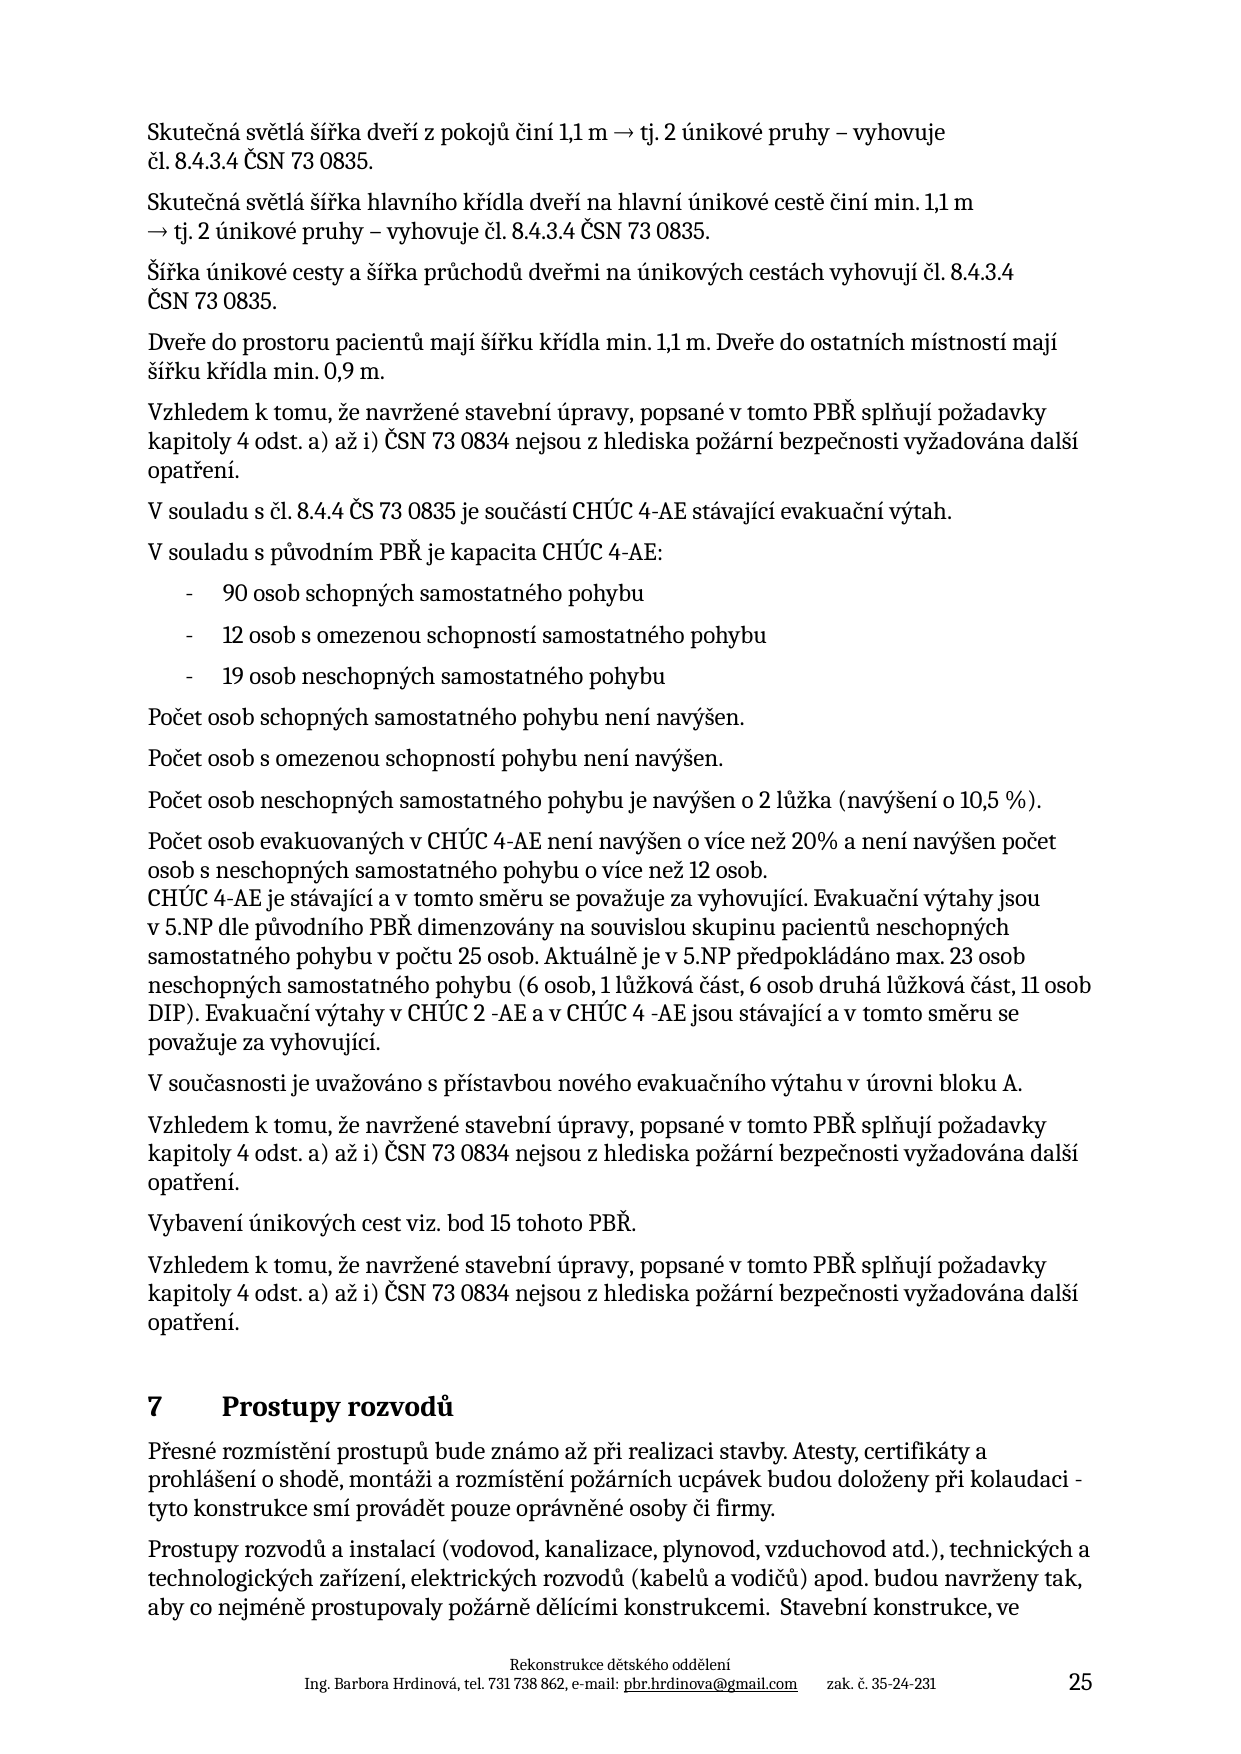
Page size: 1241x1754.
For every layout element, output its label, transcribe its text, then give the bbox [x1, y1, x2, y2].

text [148, 1535, 1092, 1622]
text V souladu s čl. 8.4.4 ČS 73 0835 je součástí CHÚC 4-AE stávající evakuační výtah. [148, 497, 1092, 526]
text Vzhledem k tomu, že navržené stavební úpravy, popsané v tomto PBŘ splňují požadavky kapitoly 4 odst. a) až i) ČSN 73 0834 nejsou z hlediska požární bezpečnosti vyžadována další opatření. [148, 1251, 1092, 1337]
list 19 osob neschopných samostatného pohybu [185, 662, 1092, 691]
text Skutečná světlá šířka hlavního křídla dveří na hlavní únikové cestě činí min. 1,1 m  tj. 2 únikové pruhy – vyhovuje čl. 8.4.3.4 ČSN 73 0835. [148, 188, 1092, 246]
text Vzhledem k tomu, že navržené stavební úpravy, popsané v tomto PBŘ splňují požadavky kapitoly 4 odst. a) až i) ČSN 73 0834 nejsou z hlediska požární bezpečnosti vyžadována další opatření. [148, 398, 1092, 484]
text Šířka únikové cesty a šířka průchodů dveřmi na únikových cestách vyhovují čl. 8.4.3.4 ČSN 73 0835. [148, 258, 1092, 316]
text Počet osob schopných samostatného pohybu není navýšen. [148, 703, 1092, 732]
text V souladu s původním PBŘ je kapacita CHÚC 4-AE: [148, 538, 1092, 567]
text V současnosti je uvažováno s přístavbou nového evakuačního výtahu v úrovni bloku A. [148, 1069, 1092, 1098]
text Vybavení únikových cest viz. bod 15 tohoto PBŘ. [148, 1209, 1092, 1238]
text Počet osob neschopných samostatného pohybu je navýšen o 2 lůžka (navýšení o 10,5 %). [148, 786, 1092, 814]
text Přesné rozmístění prostupů bude známo až při realizaci stavby. Atesty, certifikáty a prohlášení o shodě, montáži a rozmístění požárních ucpávek budou doloženy při kolaudaci - tyto konstrukce smí provádět pouze oprávněné osoby či firmy. [148, 1437, 1092, 1523]
text Dveře do prostoru pacientů mají šířku křídla min. 1,1 m. Dveře do ostatních místností mají šířku křídla min. 0,9 m. [148, 328, 1092, 386]
text Skutečná světlá šířka dveří z pokojů činí 1,1 m  tj. 2 únikové pruhy – vyhovuje čl. 8.4.3.4 ČSN 73 0835. [148, 118, 1092, 176]
text Počet osob s omezenou schopností pohybu není navýšen. [148, 744, 1092, 773]
text Vzhledem k tomu, že navržené stavební úpravy, popsané v tomto PBŘ splňují požadavky kapitoly 4 odst. a) až i) ČSN 73 0834 nejsou z hlediska požární bezpečnosti vyžadována další opatření. [148, 1111, 1092, 1197]
list 12 osob s omezenou schopností samostatného pohybu [185, 621, 1092, 649]
list 90 osob schopných samostatného pohybu [185, 579, 1092, 608]
subtitle 7 Prostupy rozvodů [148, 1391, 1092, 1424]
text Počet osob evakuovaných v CHÚC 4-AE není navýšen o více než 20% a není navýšen počet osob s neschopných samostatného pohybu o více než 12 osob. CHÚC 4-AE je stávající a v tomto směru se považuje za vyhovující. Evakuační výtahy jsou v 5.NP dle původního PBŘ dimenzovány na souvislou skupinu pacientů neschopných samostatného pohybu v počtu 25 osob. Aktuálně je v 5.NP předpokládáno max. 23 osob neschopných samostatného pohybu (6 osob, 1 lůžková část, 6 osob druhá lůžková část, 11 osob DIP). Evakuační výtahy v CHÚC 2 -AE a v CHÚC 4 -AE jsou stávající a v tomto směru se považuje za vyhovující. [148, 827, 1092, 1057]
